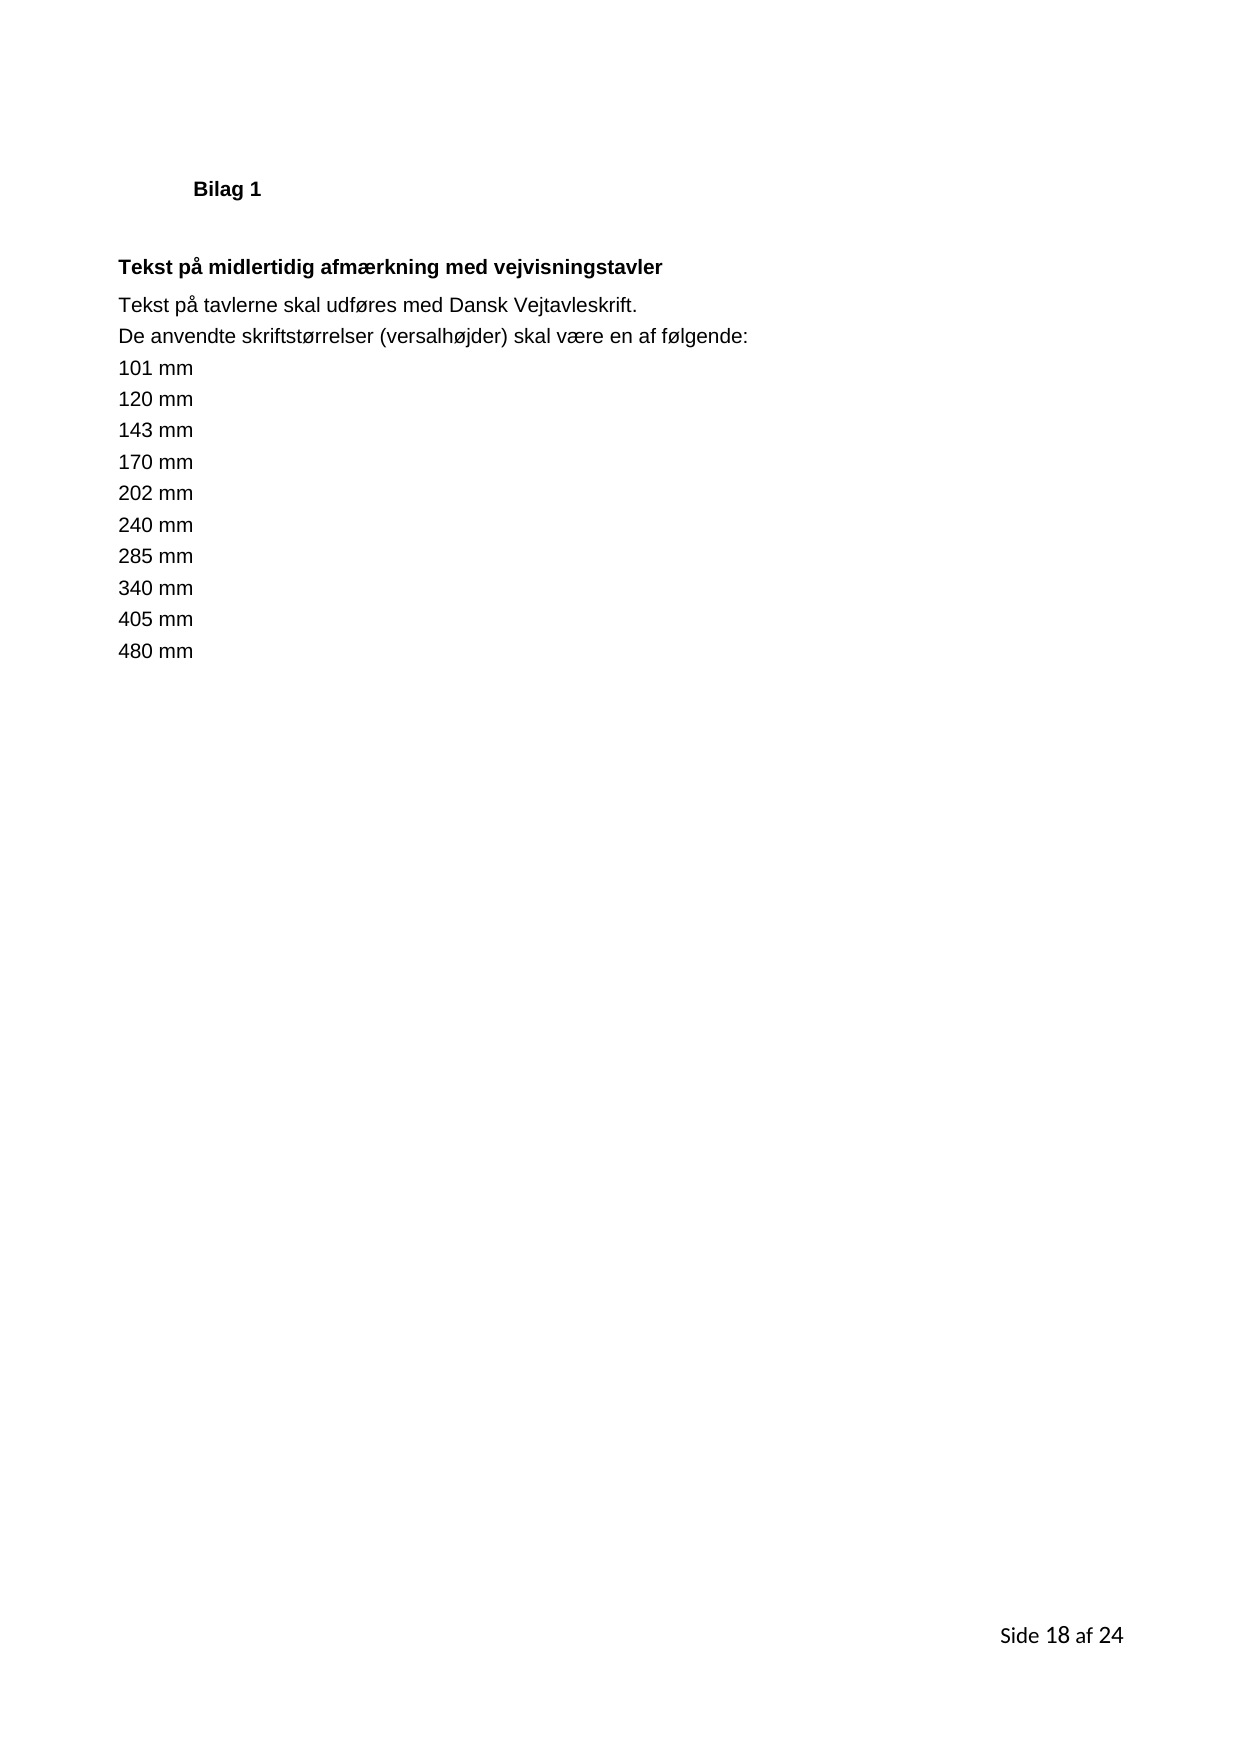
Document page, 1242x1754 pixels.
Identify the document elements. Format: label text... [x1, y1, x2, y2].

text 120 mm [118, 387, 1123, 411]
text 480 mm [118, 638, 1123, 662]
text 170 mm [118, 450, 1123, 474]
text 101 mm [118, 355, 1123, 379]
text 340 mm [118, 576, 1123, 599]
text De anvendte skriftstørrelser (versalhøjder) skal være en af følgende: [118, 324, 1123, 348]
text 143 mm [118, 418, 1123, 442]
text 285 mm [118, 544, 1123, 568]
text Bilag 1 [118, 177, 1123, 201]
text 240 mm [118, 513, 1123, 537]
text Tekst på tavlerne skal udføres med Dansk Vejtavleskrift. [118, 292, 1123, 316]
text 405 mm [118, 607, 1123, 631]
text Tekst på midlertidig afmærkning med vejvisningstavler [118, 255, 1123, 279]
text 202 mm [118, 481, 1123, 505]
